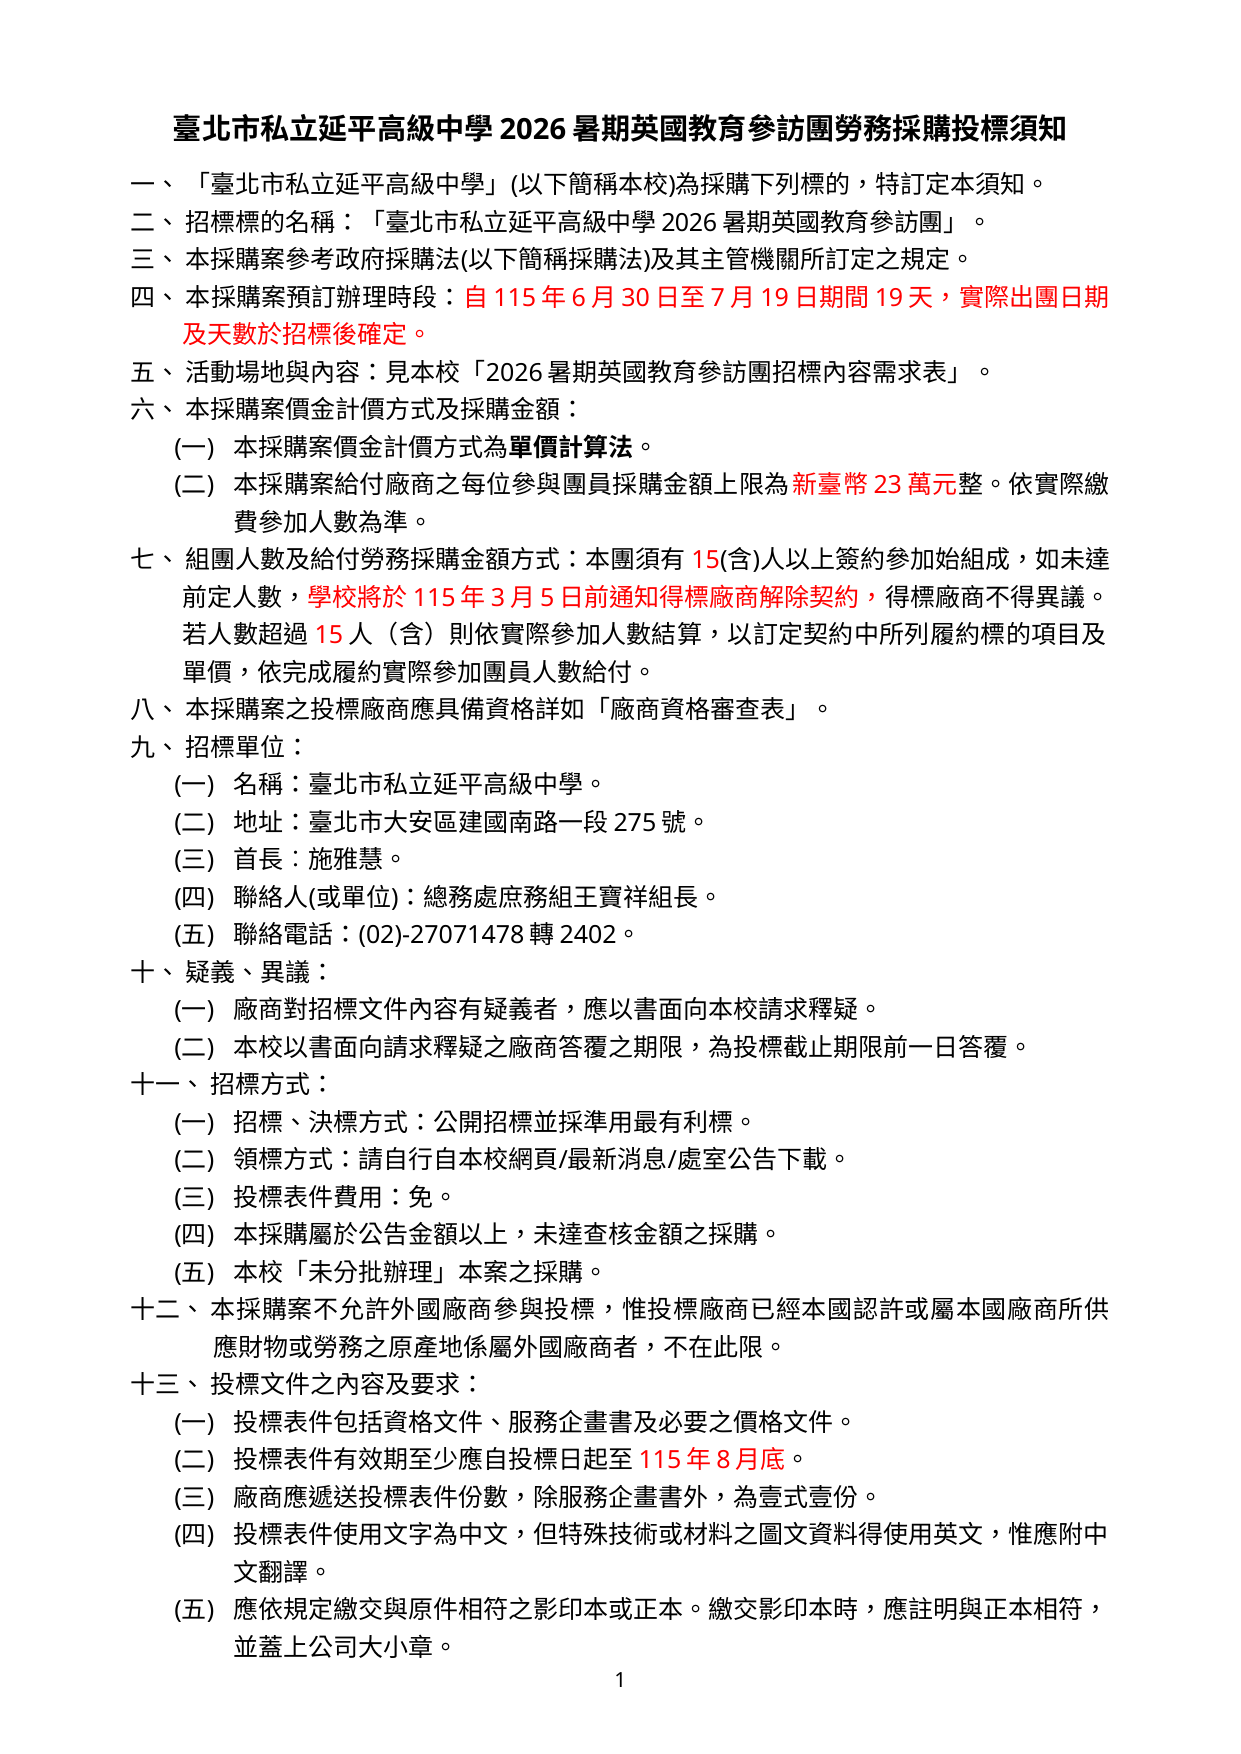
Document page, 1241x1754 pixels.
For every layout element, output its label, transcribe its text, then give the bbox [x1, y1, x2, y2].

list 組團人數及給付勞務採購金額方式：本團須有15(含)人以上簽約參加始組成，如未達前定人數，學校將於115年3月5日前通知得標廠商解除契約，得標廠商不得異議。若人數超過15人（含）則依實際參加人數結算，以訂定契約中所列履約標的項目及單價，依完成履約實際參加團員人數給付。 [130, 539, 1110, 689]
list 疑義、異議： [130, 952, 1110, 989]
list 招標標的名稱：「臺北市私立延平高級中學2026暑期英國教育參訪團」。 [130, 202, 1110, 239]
list 本採購案預訂辦理時段：自115年6月30日至7月19日期間19天，實際出團日期及天數於招標後確定。 [130, 277, 1110, 352]
list 本採購案價金計價方式及採購金額： [130, 389, 1110, 427]
list 廠商應遞送投標表件份數，除服務企畫書外，為壹式壹份。 [174, 1477, 1110, 1514]
list 本校以書面向請求釋疑之廠商答覆之期限，為投標截止期限前一日答覆。 [174, 1027, 1110, 1064]
list 應依規定繳交與原件相符之影印本或正本。繳交影印本時，應註明與正本相符，並蓋上公司大小章。 [174, 1589, 1110, 1664]
list 本校「未分批辦理」本案之採購。 [174, 1252, 1110, 1289]
list 領標方式：請自行自本校網頁/最新消息/處室公告下載。 [174, 1139, 1110, 1177]
list 投標表件有效期至少應自投標日起至115年8月底。 [174, 1439, 1110, 1477]
list 投標表件費用：免。 [174, 1177, 1110, 1214]
list 投標表件包括資格文件、服務企畫書及必要之價格文件。 [174, 1402, 1110, 1439]
list 聯絡電話：(02)-27071478轉2402。 [174, 914, 1110, 952]
list 活動場地與內容：見本校「2026暑期英國教育參訪團招標內容需求表」。 [130, 352, 1110, 389]
list 名稱：臺北市私立延平高級中學。 [174, 764, 1110, 802]
list 投標表件使用文字為中文，但特殊技術或材料之圖文資料得使用英文，惟應附中文翻譯。 [174, 1514, 1110, 1589]
list 本採購案價金計價方式為單價計算法。 [174, 427, 1110, 464]
list 本採購屬於公告金額以上，未達查核金額之採購。 [174, 1214, 1110, 1252]
list 本採購案之投標廠商應具備資格詳如「廠商資格審查表」。 [130, 689, 1110, 727]
text 臺北市私立延平高級中學2026暑期英國教育參訪團勞務採購投標須知 [130, 89, 1110, 164]
list 招標單位： [130, 727, 1110, 764]
list 首長︰施雅慧。 [174, 839, 1110, 877]
list 聯絡人(或單位)：總務處庶務組王寶祥組長。 [174, 877, 1110, 914]
list 廠商對招標文件內容有疑義者，應以書面向本校請求釋疑。 [174, 989, 1110, 1027]
list 「臺北市私立延平高級中學」(以下簡稱本校)為採購下列標的，特訂定本須知。 [130, 164, 1110, 202]
list 本採購案參考政府採購法(以下簡稱採購法)及其主管機關所訂定之規定。 [130, 239, 1110, 277]
list 地址：臺北市大安區建國南路一段275號。 [174, 802, 1110, 839]
list 招標方式： [130, 1064, 1110, 1102]
list 本採購案給付廠商之每位參與團員採購金額上限為新臺幣23萬元整。依實際繳費參加人數為準。 [174, 464, 1110, 539]
list 本採購案不允許外國廠商參與投標，惟投標廠商已經本國認許或屬本國廠商所供應財物或勞務之原產地係屬外國廠商者，不在此限。 [130, 1289, 1110, 1364]
list 招標、決標方式：公開招標並採準用最有利標。 [174, 1102, 1110, 1139]
list 投標文件之內容及要求： [130, 1364, 1110, 1402]
